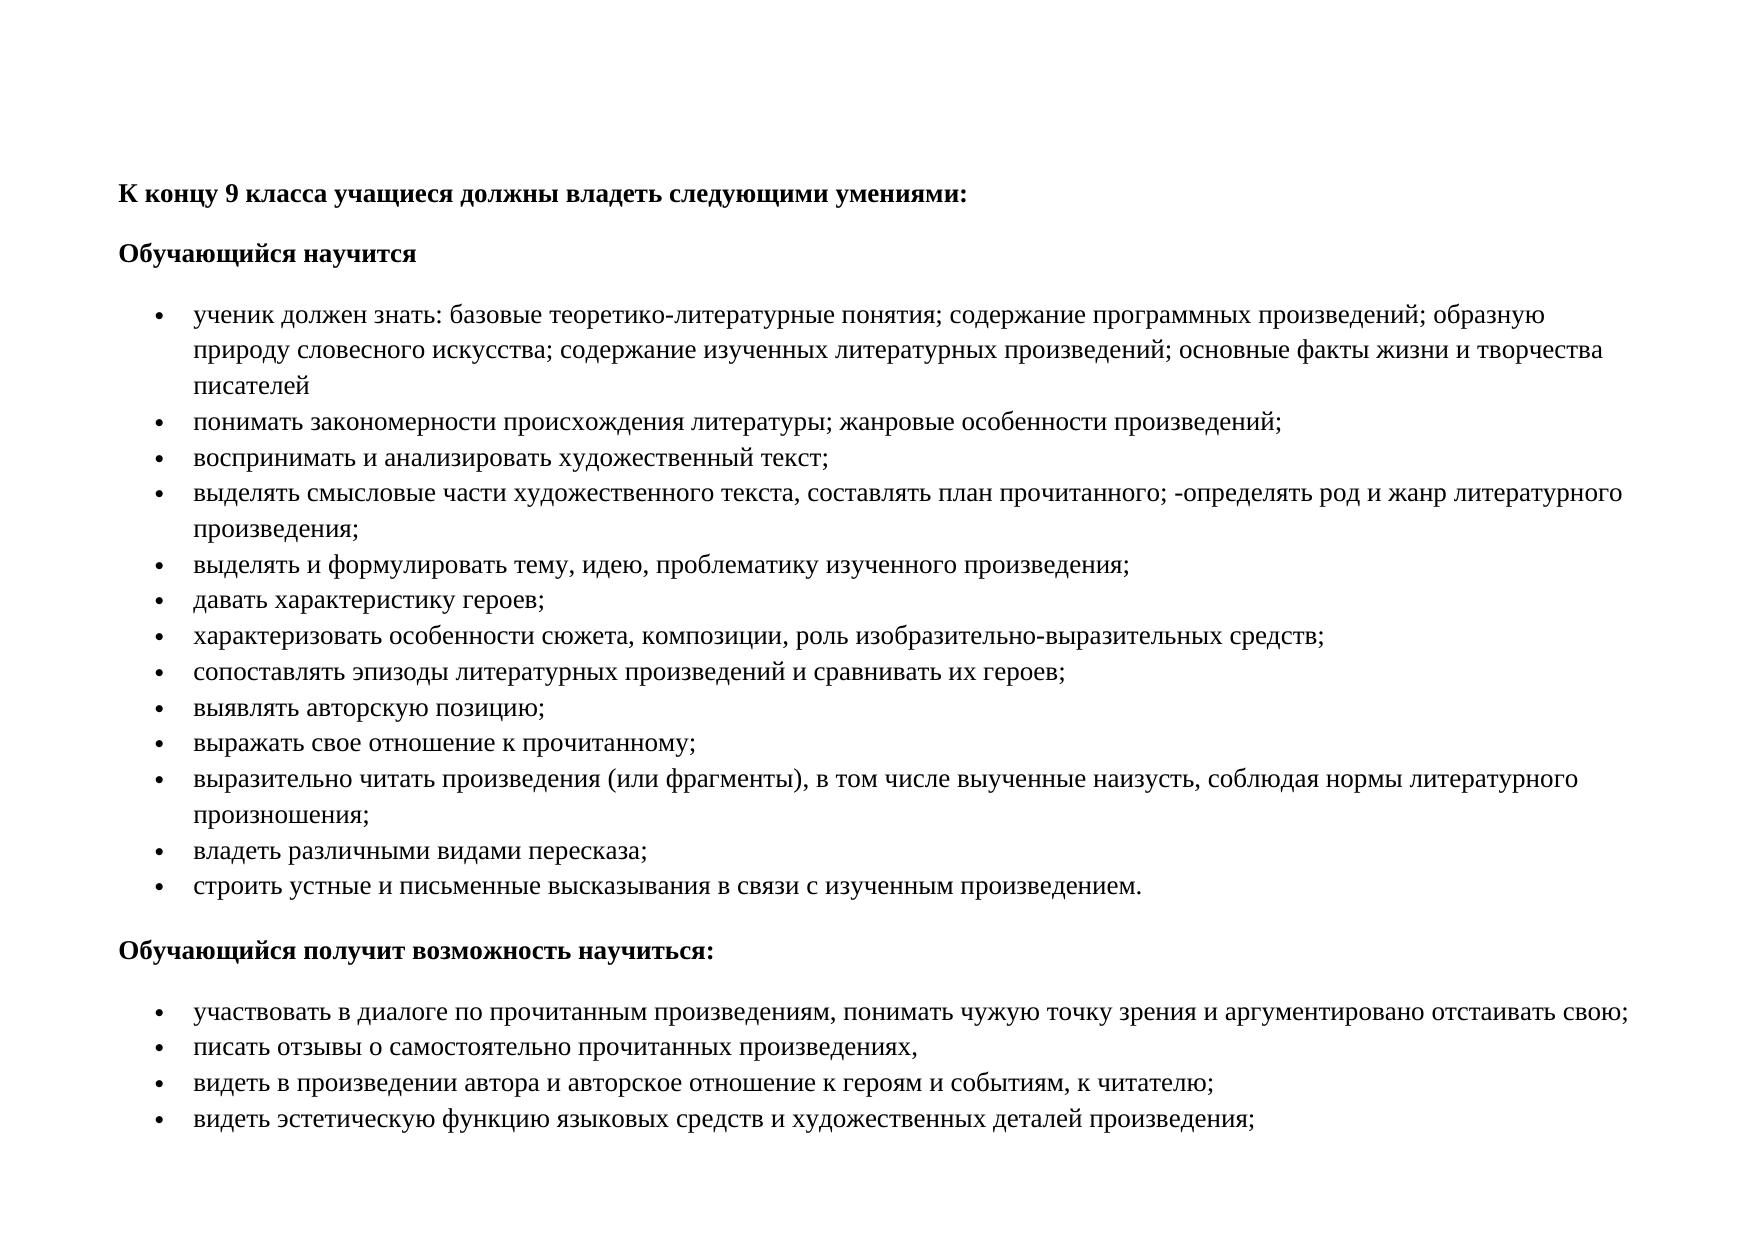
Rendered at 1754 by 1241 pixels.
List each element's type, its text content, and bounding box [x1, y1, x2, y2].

list ученик должен знать: базовые теоретико-литературные понятия; содержание программных произведений; образную природу словесного искусства; содержание изученных литературных произведений; основные факты жизни и творчества писателей [156, 298, 1636, 400]
list писать отзывы о самостоятельно прочитанных произведениях, [156, 1030, 1636, 1062]
list воспринимать и анализировать художественный текст; [156, 441, 1636, 472]
text К концу 9 класса учащиеся должны владеть следующими умениями: [118, 177, 1636, 208]
list выражать свое отношение к прочитанному; [156, 727, 1636, 758]
list выделять и формулировать тему, идею, проблематику изученного произведения; [156, 548, 1636, 579]
list характеризовать особенности сюжета, композиции, роль изобразительно-выразительных средств; [156, 619, 1636, 651]
text Обучающийся получит возможность научиться: [118, 934, 1636, 966]
list давать характеристику героев; [156, 584, 1636, 615]
list понимать закономерности происхождения литературы; жанровые особенности произведений; [156, 405, 1636, 436]
list выразительно читать произведения (или фрагменты), в том числе выученные наизусть, соблюдая нормы литературного произношения; [156, 762, 1636, 829]
list сопоставлять эпизоды литературных произведений и сравнивать их героев; [156, 655, 1636, 686]
list выделять смысловые части художественного текста, составлять план прочитанного; -определять род и жанр литературного произведения; [156, 476, 1636, 543]
list видеть в произведении автора и авторское отношение к героям и событиям, к читателю; [156, 1066, 1636, 1097]
list участвовать в диалоге по прочитанным произведениям, понимать чужую точку зрения и аргументировано отстаивать свою; [156, 995, 1636, 1026]
text Обучающийся научится [118, 237, 1636, 269]
list видеть эстетическую функцию языковых средств и художественных деталей произведения; [156, 1102, 1636, 1133]
list владеть различными видами пересказа; [156, 834, 1636, 865]
list выявлять авторскую позицию; [156, 691, 1636, 722]
list строить устные и письменные высказывания в связи с изученным произведением. [156, 869, 1636, 901]
